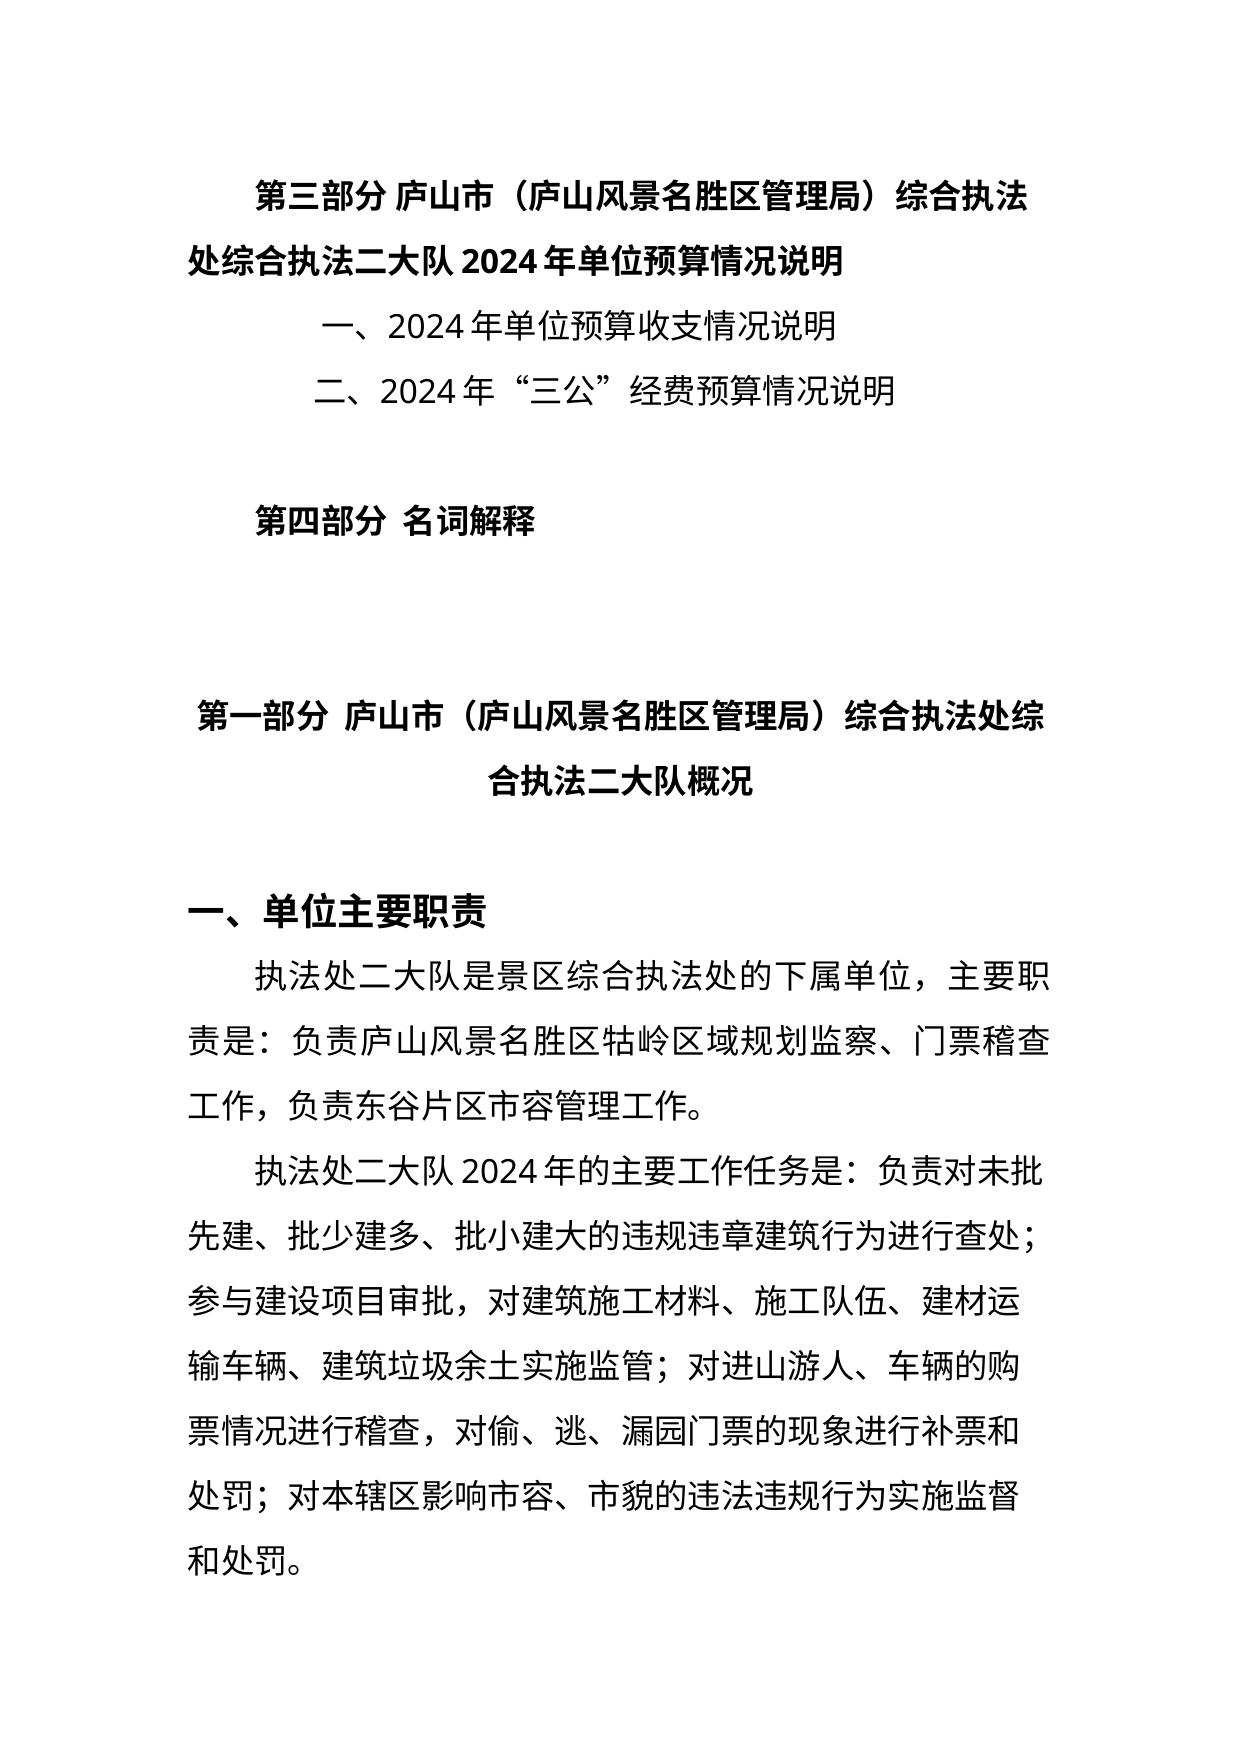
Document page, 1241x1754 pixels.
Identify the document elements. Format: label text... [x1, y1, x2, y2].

text 一、单位主要职责 [187, 877, 1053, 942]
text 一、2024年单位预算收支情况说明 [187, 292, 1053, 357]
text 第三部分 庐山市（庐山风景名胜区管理局）综合执法处综合执法二大队2024年单位预算情况说明 [187, 162, 1053, 292]
text 执法处二大队是景区综合执法处的下属单位，主要职责是：负责庐山风景名胜区牯岭区域规划监察、门票稽查工作，负责东谷片区市容管理工作。 [187, 942, 1053, 1137]
text 第一部分 庐山市（庐山风景名胜区管理局）综合执法处综合执法二大队概况 [187, 682, 1053, 812]
text 二、2024年“三公”经费预算情况说明 [187, 357, 1053, 422]
text 第四部分 名词解释 [187, 487, 1053, 552]
text 执法处二大队2024年的主要工作任务是：负责对未批先建、批少建多、批小建大的违规违章建筑行为进行查处；参与建设项目审批，对建筑施工材料、施工队伍、建材运输车辆、建筑垃圾余土实施监管；对进山游人、车辆的购票情况进行稽查，对偷、逃、漏园门票的现象进行补票和处罚；对本辖区影响市容、市貌的违法违规行为实施监督和处罚。 [187, 1137, 1053, 1592]
